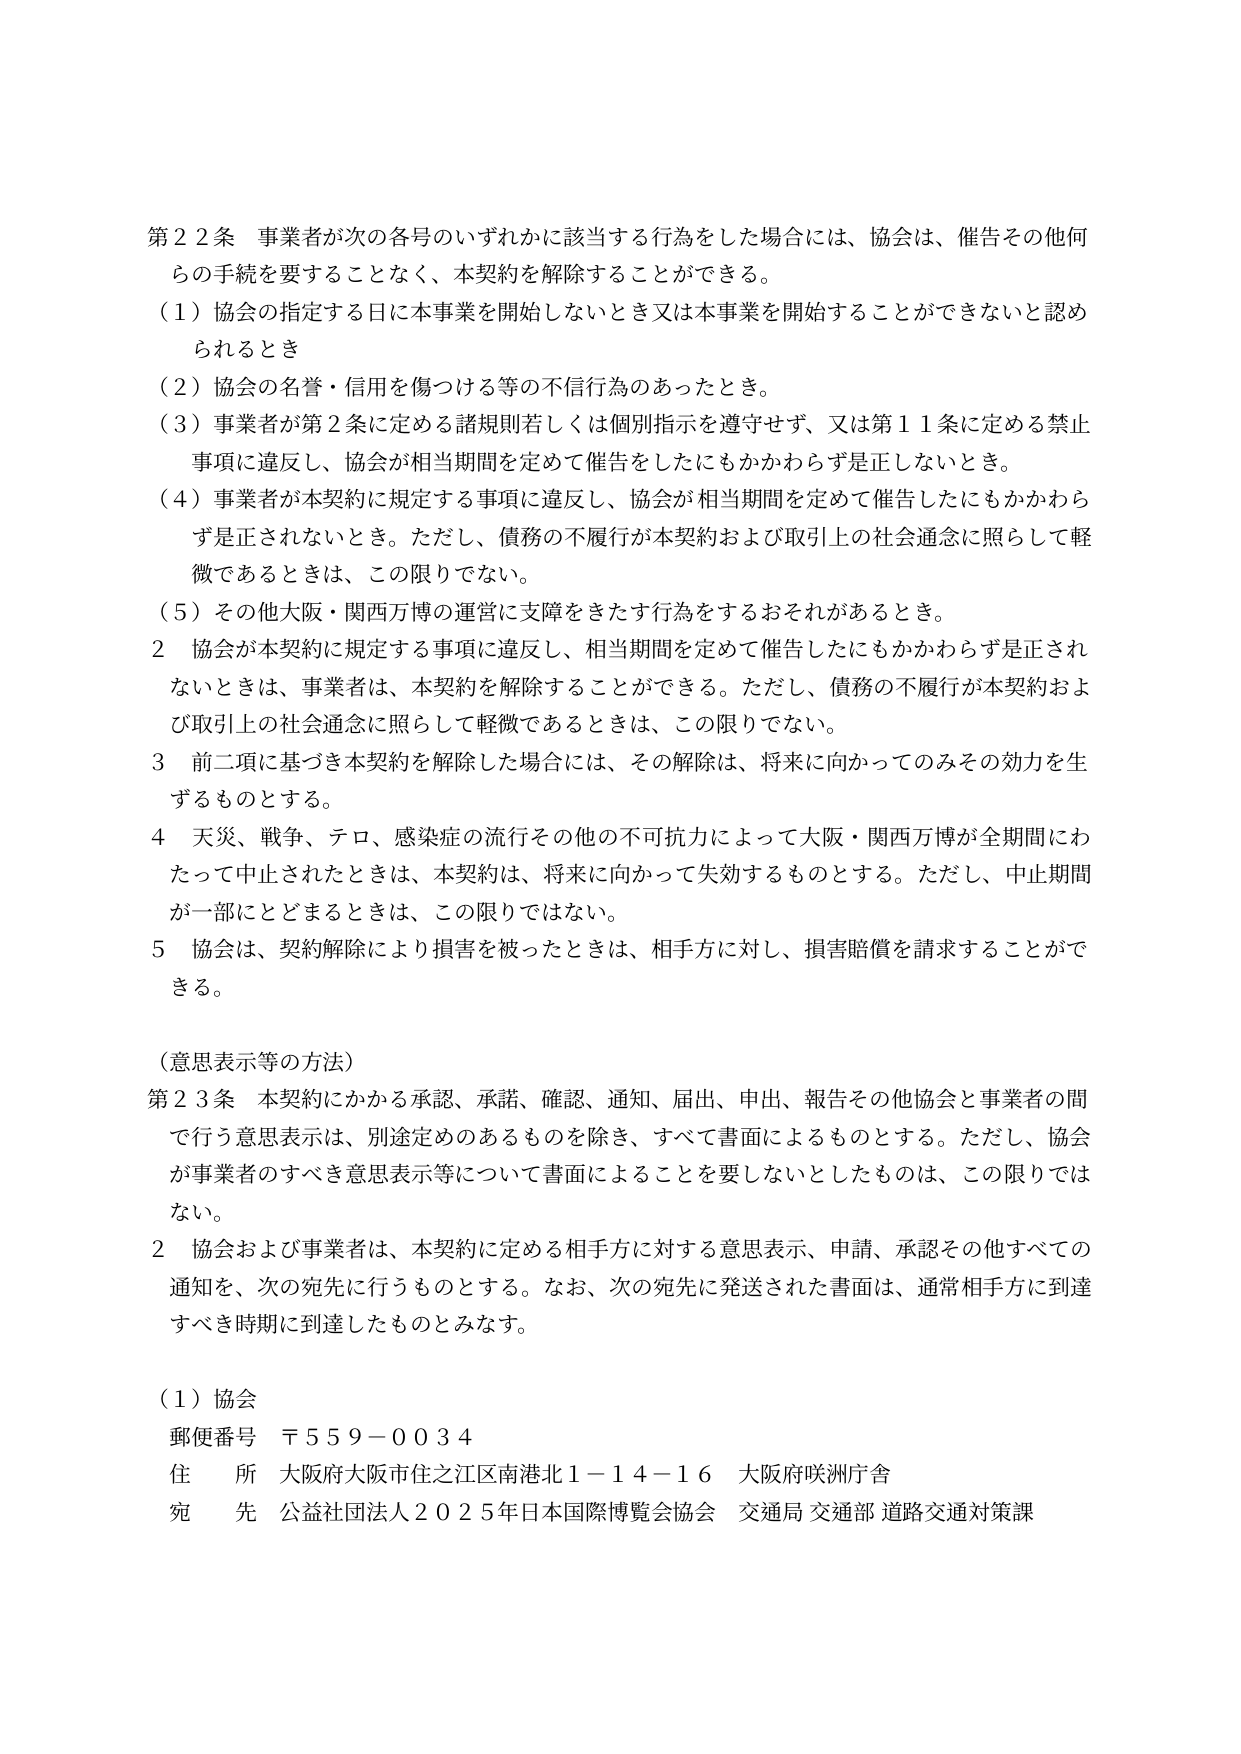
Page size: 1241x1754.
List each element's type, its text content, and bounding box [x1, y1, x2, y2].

text 第２３条 本契約にかかる承認、承諾、確認、通知、届出、申出、報告その他協会と事業者の間で行う意思表示は、別途定めのあるものを除き、すべて書面によるものとする。ただし、協会が事業者のすべき意思表示等について書面によることを要しないとしたものは、この限りではない。 [148, 1079, 1092, 1229]
text ２ 協会および事業者は、本契約に定める相手方に対する意思表示、申請、承認その他すべての通知を、次の宛先に行うものとする。なお、次の宛先に発送された書面は、通常相手方に到達すべき時期に到達したものとみなす。 [148, 1229, 1092, 1342]
text ２ 協会が本契約に規定する事項に違反し、相当期間を定めて催告したにもかかわらず是正されないときは、事業者は、本契約を解除することができる。ただし、債務の不履行が本契約および取引上の社会通念に照らして軽微であるときは、この限りでない。 [148, 629, 1092, 742]
text 第２２条 事業者が次の各号のいずれかに該当する行為をした場合には、協会は、催告その他何らの手続を要することなく、本契約を解除することができる。 [148, 217, 1092, 292]
text （１）協会の指定する日に本事業を開始しないとき又は本事業を開始することができないと認められるとき [148, 292, 1092, 367]
text （４）事業者が本契約に規定する事項に違反し、協会が相当期間を定めて催告したにもかかわらず是正されないとき。ただし、債務の不履行が本契約および取引上の社会通念に照らして軽微であるときは、この限りでない。 [148, 479, 1092, 592]
text ５ 協会は、契約解除により損害を被ったときは、相手方に対し、損害賠償を請求することができる。 [148, 929, 1092, 1004]
text ３ 前二項に基づき本契約を解除した場合には、その解除は、将来に向かってのみその効力を生ずるものとする。 [148, 742, 1092, 817]
text 住 所 大阪府大阪市住之江区南港北１－１４－１６ 大阪府咲洲庁舎 [169, 1454, 1092, 1492]
text 宛 先 公益社団法人２０２５年日本国際博覧会協会 交通局 交通部 道路交通対策課 [169, 1492, 1092, 1529]
text （３）事業者が第２条に定める諸規則若しくは個別指示を遵守せず、又は第１１条に定める禁止事項に違反し、協会が相当期間を定めて催告をしたにもかかわらず是正しないとき。 [148, 404, 1092, 479]
text （１）協会 [148, 1379, 1092, 1417]
text （５）その他大阪・関西万博の運営に支障をきたす行為をするおそれがあるとき。 [148, 592, 1092, 629]
text 郵便番号 〒５５９－００３４ [169, 1417, 1092, 1454]
text （２）協会の名誉・信用を傷つける等の不信行為のあったとき。 [148, 367, 1092, 404]
text （意思表示等の方法） [148, 1042, 1092, 1079]
text ４ 天災、戦争、テロ、感染症の流行その他の不可抗力によって大阪・関西万博が全期間にわたって中止されたときは、本契約は、将来に向かって失効するものとする。ただし、中止期間が一部にとどまるときは、この限りではない。 [148, 817, 1092, 929]
